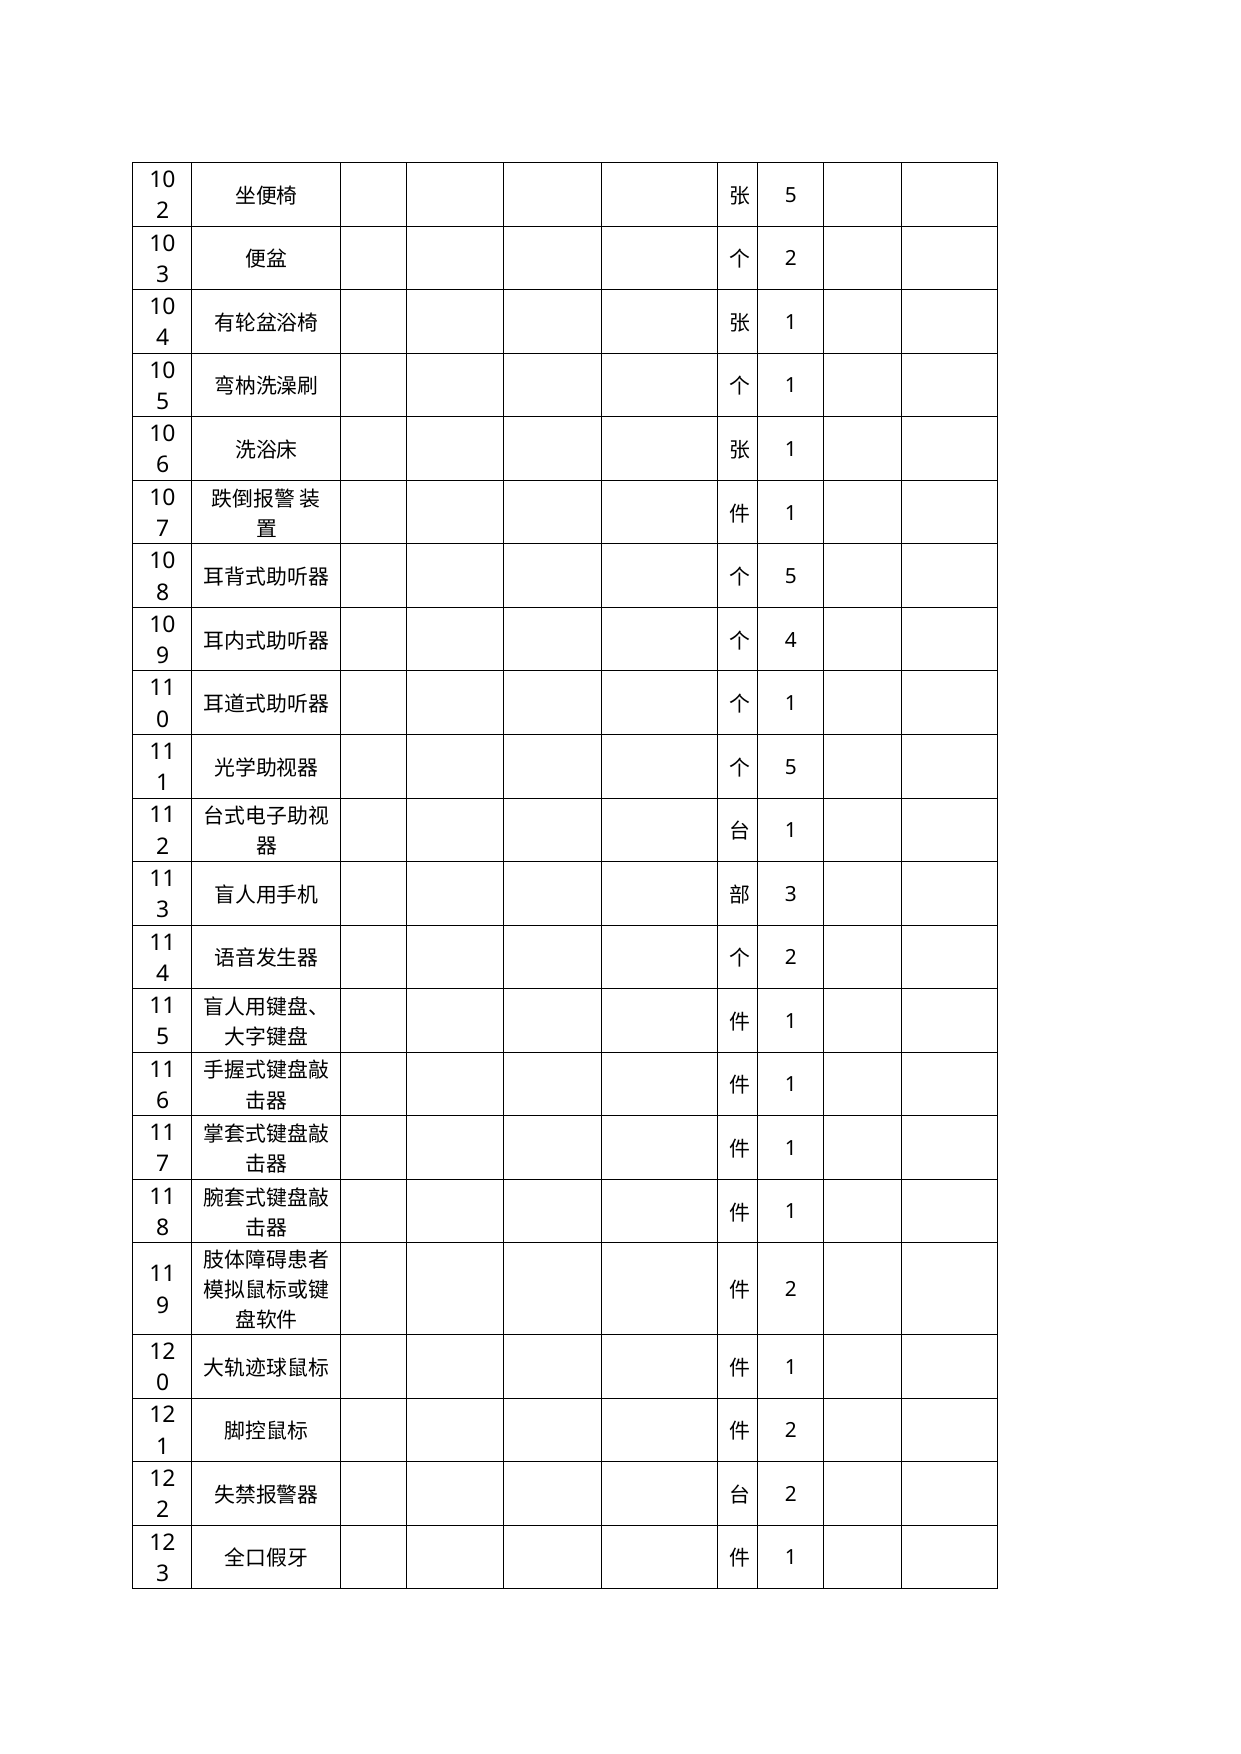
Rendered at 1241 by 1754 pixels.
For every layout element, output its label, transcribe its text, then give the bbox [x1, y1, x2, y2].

table_cell 件 [718, 989, 757, 1052]
table_cell [902, 862, 997, 924]
table_cell [504, 481, 601, 543]
table_cell 件 [718, 1399, 757, 1461]
table_cell [407, 1116, 503, 1179]
table_cell [504, 926, 601, 988]
table_cell 1 [758, 671, 823, 734]
table_cell [407, 1399, 503, 1461]
table_cell 盲人用键盘、大字键盘 [192, 989, 340, 1052]
table_cell [602, 1243, 717, 1334]
table_cell 个 [718, 926, 757, 988]
table_cell 120 [133, 1335, 191, 1397]
table_cell [504, 1526, 601, 1588]
table_cell 1 [758, 799, 823, 861]
table_cell 110 [133, 671, 191, 734]
table_cell 106 [133, 417, 191, 480]
table_cell [824, 862, 901, 924]
table_cell 件 [718, 1243, 757, 1334]
table_cell 全口假牙 [192, 1526, 340, 1588]
table_cell [407, 1526, 503, 1588]
table_cell 手握式键盘敲击器 [192, 1053, 340, 1115]
table_cell [602, 544, 717, 607]
table_cell 有轮盆浴椅 [192, 290, 340, 353]
table_cell 1 [758, 1180, 823, 1242]
table_cell 便盆 [192, 227, 340, 289]
table_cell [902, 735, 997, 797]
table_cell [341, 1399, 406, 1461]
table_cell [341, 1526, 406, 1588]
table_cell [902, 1053, 997, 1115]
table_cell 1 [758, 1335, 823, 1397]
table_cell 个 [718, 227, 757, 289]
table_cell [602, 290, 717, 353]
table_cell [602, 735, 717, 797]
table_cell 耳道式助听器 [192, 671, 340, 734]
table_cell [902, 417, 997, 480]
table_cell [902, 163, 997, 226]
table_cell [824, 1053, 901, 1115]
table_cell [407, 227, 503, 289]
table_cell [407, 290, 503, 353]
table_cell [602, 1053, 717, 1115]
table_cell [407, 481, 503, 543]
table_cell [407, 1180, 503, 1242]
table_cell 台 [718, 799, 757, 861]
table_cell [902, 227, 997, 289]
table_cell [341, 1243, 406, 1334]
table_cell [902, 1462, 997, 1524]
table_cell 104 [133, 290, 191, 353]
table_cell [341, 227, 406, 289]
table_cell 掌套式键盘敲击器 [192, 1116, 340, 1179]
table_cell 盲人用手机 [192, 862, 340, 924]
table_cell [504, 354, 601, 416]
table_cell 台式电子助视器 [192, 799, 340, 861]
table_cell [341, 862, 406, 924]
table_cell 1 [758, 989, 823, 1052]
table_cell 语音发生器 [192, 926, 340, 988]
table_cell 光学助视器 [192, 735, 340, 797]
table_cell 1 [758, 417, 823, 480]
table_cell [902, 481, 997, 543]
table_cell [504, 1116, 601, 1179]
table_cell [602, 1399, 717, 1461]
table_cell [341, 544, 406, 607]
table_cell 118 [133, 1180, 191, 1242]
table_cell [824, 926, 901, 988]
table_cell [407, 862, 503, 924]
table_cell 1 [758, 481, 823, 543]
table_cell [407, 544, 503, 607]
table_cell 3 [758, 862, 823, 924]
table_cell [341, 1180, 406, 1242]
table_cell 114 [133, 926, 191, 988]
table_cell 部 [718, 862, 757, 924]
table_cell 1 [758, 1526, 823, 1588]
table_cell [824, 799, 901, 861]
table_cell [504, 735, 601, 797]
table_cell [902, 1399, 997, 1461]
table_cell [407, 989, 503, 1052]
table_cell 坐便椅 [192, 163, 340, 226]
table_cell 108 [133, 544, 191, 607]
table_cell [504, 544, 601, 607]
table_cell [902, 1116, 997, 1179]
table_cell [504, 608, 601, 670]
table_cell 111 [133, 735, 191, 797]
table_cell [602, 862, 717, 924]
table_cell 117 [133, 1116, 191, 1179]
table_cell [824, 1399, 901, 1461]
table_cell [824, 1462, 901, 1524]
table_cell [407, 1335, 503, 1397]
table_cell [407, 1243, 503, 1334]
table_cell [824, 671, 901, 734]
table_cell [341, 671, 406, 734]
table_cell [504, 290, 601, 353]
table_cell [602, 1180, 717, 1242]
table_cell [902, 608, 997, 670]
table_cell [407, 1462, 503, 1524]
table_cell [504, 671, 601, 734]
table_cell [504, 989, 601, 1052]
table_cell 121 [133, 1399, 191, 1461]
table_cell 弯枘洗澡刷 [192, 354, 340, 416]
table_cell 件 [718, 1053, 757, 1115]
table_cell 113 [133, 862, 191, 924]
table_cell [824, 735, 901, 797]
table_cell 洗浴床 [192, 417, 340, 480]
table_cell [602, 608, 717, 670]
table_cell 1 [758, 1116, 823, 1179]
table_cell 件 [718, 1116, 757, 1179]
table_cell 5 [758, 735, 823, 797]
table_cell 103 [133, 227, 191, 289]
table_cell 5 [758, 544, 823, 607]
table_cell [407, 1053, 503, 1115]
table_cell [602, 1335, 717, 1397]
table_cell [824, 1526, 901, 1588]
table_cell [824, 481, 901, 543]
table_cell [824, 1116, 901, 1179]
table_cell 腕套式键盘敲击器 [192, 1180, 340, 1242]
table_cell [504, 1243, 601, 1334]
table_cell 2 [758, 1243, 823, 1334]
table_cell [407, 354, 503, 416]
table_cell [602, 417, 717, 480]
table_cell 115 [133, 989, 191, 1052]
table_cell [341, 926, 406, 988]
table_cell 2 [758, 926, 823, 988]
table_cell [504, 1399, 601, 1461]
table_cell [824, 290, 901, 353]
table_cell 个 [718, 354, 757, 416]
table_cell [824, 544, 901, 607]
table_cell [341, 481, 406, 543]
table_cell [504, 799, 601, 861]
table_cell 2 [758, 1462, 823, 1524]
table_cell [341, 417, 406, 480]
table_cell [902, 544, 997, 607]
table_cell [504, 417, 601, 480]
table_cell [824, 608, 901, 670]
table_cell [824, 163, 901, 226]
table_cell [902, 1335, 997, 1397]
table_cell [504, 1180, 601, 1242]
table_cell 张 [718, 163, 757, 226]
table_cell [341, 1462, 406, 1524]
table_cell 116 [133, 1053, 191, 1115]
table_cell [824, 1335, 901, 1397]
table_cell [902, 290, 997, 353]
table_cell 1 [758, 354, 823, 416]
table_cell [602, 227, 717, 289]
table_cell [407, 417, 503, 480]
table_cell [407, 163, 503, 226]
table_cell [824, 1243, 901, 1334]
table_cell [902, 354, 997, 416]
table_cell 1 [758, 290, 823, 353]
table_cell 102 [133, 163, 191, 226]
table_cell 112 [133, 799, 191, 861]
table_cell 件 [718, 1180, 757, 1242]
table_cell 脚控鼠标 [192, 1399, 340, 1461]
table_cell [341, 1116, 406, 1179]
table_cell [602, 671, 717, 734]
table_cell [407, 608, 503, 670]
table_cell [504, 163, 601, 226]
table_cell [341, 1053, 406, 1115]
table_cell [407, 671, 503, 734]
table_cell 123 [133, 1526, 191, 1588]
table_cell 件 [718, 481, 757, 543]
table_cell [341, 608, 406, 670]
table_cell 张 [718, 417, 757, 480]
table_cell [602, 799, 717, 861]
table_cell 119 [133, 1243, 191, 1334]
table_cell 105 [133, 354, 191, 416]
table_cell [407, 926, 503, 988]
table_cell [602, 1116, 717, 1179]
table_cell [902, 1243, 997, 1334]
table_cell 2 [758, 1399, 823, 1461]
table_cell 个 [718, 671, 757, 734]
table_cell [824, 417, 901, 480]
table_cell [902, 799, 997, 861]
table_cell 5 [758, 163, 823, 226]
table_cell 107 [133, 481, 191, 543]
table_cell 张 [718, 290, 757, 353]
table_cell 个 [718, 544, 757, 607]
table_cell 4 [758, 608, 823, 670]
table_cell [341, 799, 406, 861]
table_cell 耳背式助听器 [192, 544, 340, 607]
table_cell 1 [758, 1053, 823, 1115]
table_cell [824, 227, 901, 289]
table_cell 件 [718, 1335, 757, 1397]
table_cell [602, 989, 717, 1052]
table_cell [824, 354, 901, 416]
table_cell 个 [718, 735, 757, 797]
table_cell [902, 989, 997, 1052]
table_cell 个 [718, 608, 757, 670]
table_cell 失禁报警器 [192, 1462, 340, 1524]
table_cell [341, 290, 406, 353]
table_cell 2 [758, 227, 823, 289]
table_cell [902, 1180, 997, 1242]
table_cell [341, 989, 406, 1052]
table_cell [341, 354, 406, 416]
table_cell [902, 926, 997, 988]
table_cell [824, 989, 901, 1052]
table_cell [504, 1335, 601, 1397]
table_cell [902, 1526, 997, 1588]
table_cell 台 [718, 1462, 757, 1524]
table_cell 109 [133, 608, 191, 670]
table_cell 耳内式助听器 [192, 608, 340, 670]
table_cell [602, 354, 717, 416]
table_cell [602, 163, 717, 226]
table_cell 件 [718, 1526, 757, 1588]
table_cell [504, 1053, 601, 1115]
table_cell [407, 799, 503, 861]
table_cell [504, 227, 601, 289]
table_cell [602, 1526, 717, 1588]
table_cell [341, 735, 406, 797]
table_cell 大轨迹球鼠标 [192, 1335, 340, 1397]
table_cell [504, 862, 601, 924]
table_cell [341, 163, 406, 226]
table_cell [602, 926, 717, 988]
table_cell 肢体障碍患者模拟鼠标或键盘软件 [192, 1243, 340, 1334]
table_cell [902, 671, 997, 734]
table_cell [341, 1335, 406, 1397]
table_cell [504, 1462, 601, 1524]
table_cell 跌倒报警 装置 [192, 481, 340, 543]
table_cell [824, 1180, 901, 1242]
table_cell 122 [133, 1462, 191, 1524]
table_cell [602, 1462, 717, 1524]
table_cell [407, 735, 503, 797]
table_cell [602, 481, 717, 543]
